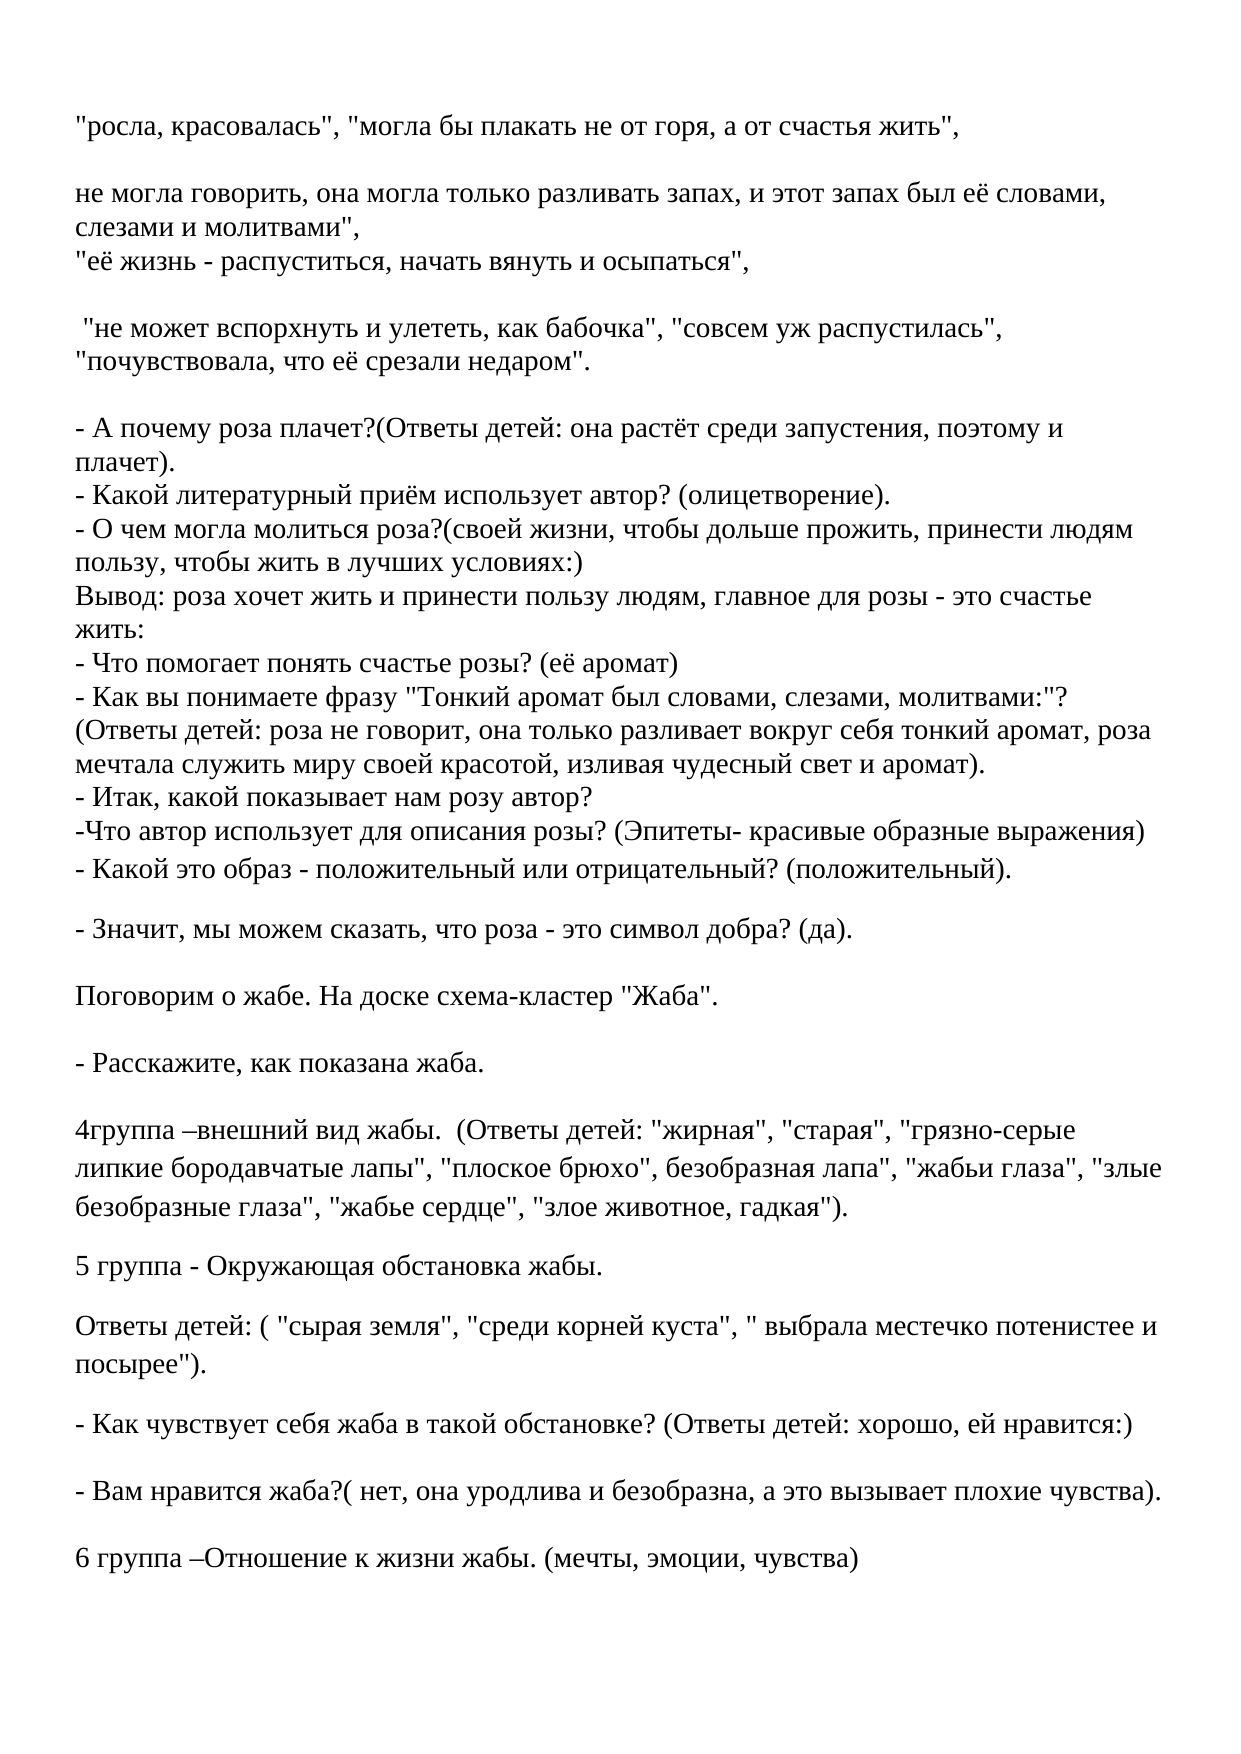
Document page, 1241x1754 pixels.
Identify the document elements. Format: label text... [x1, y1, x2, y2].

text - Как чувствует себя жаба в такой обстановке? (Ответы детей: хорошо, ей нравится:) [75, 1406, 1165, 1439]
text - Какой литературный приём использует автор? (олицетворение). [75, 477, 1165, 511]
text -Что автор использует для описания розы? (Эпитеты- красивые образные выражения) - Какой это образ - положительный или отрицательный? (положительный). [75, 813, 1165, 885]
text - Что помогает понять счастье розы? (её аромат) [75, 645, 1165, 679]
text Ответы детей: ( "сырая земля", "среди корней куста", " выбрала местечко потенистее и посырее"). [75, 1308, 1165, 1380]
text - Как вы понимаете фразу "Тонкий аромат был словами, слезами, молитвами:"? [75, 679, 1165, 712]
text 6 группа –Отношение к жизни жабы. (мечты, эмоции, чувства) [75, 1540, 1165, 1573]
text (Ответы детей: роза не говорит, она только разливает вокруг себя тонкий аромат, роза мечтала служить миру своей красотой, изливая чудесный свет и аромат). [75, 712, 1165, 779]
text - Расскажите, как показана жаба. [75, 1045, 1165, 1078]
text 5 группа - Окружающая обстановка жабы. [75, 1248, 1165, 1282]
text - А почему роза плачет?(Ответы детей: она растёт среди запустения, поэтому и плачет). [75, 410, 1165, 477]
text "не может вспорхнуть и улететь, как бабочка", "совсем уж распустилась", "почувствовала, что её срезали недаром". [75, 310, 1165, 377]
text "росла, красовалась", "могла бы плакать не от горя, а от счастья жить", [75, 108, 1165, 142]
text Вывод: роза хочет жить и принести пользу людям, главное для розы - это счастье жить: [75, 578, 1165, 645]
text Поговорим о жабе. На доске схема-кластер "Жаба". [75, 978, 1165, 1011]
text - Вам нравится жаба?( нет, она уродлива и безобразна, а это вызывает плохие чувства). [75, 1473, 1165, 1506]
text не могла говорить, она могла только разливать запах, и этот запах был её словами, слезами и молитвами", [75, 176, 1165, 243]
text - Итак, какой показывает нам розу автор? [75, 779, 1165, 813]
text 4группа –внешний вид жабы. (Ответы детей: "жирная", "старая", "грязно-серые липкие бородавчатые лапы", "плоское брюхо", безобразная лапа", "жабьи глаза", "злые безобразные глаза", "жабье сердце", "злое животное, гадкая"). [75, 1112, 1165, 1223]
text "её жизнь - распуститься, начать вянуть и осыпаться", [75, 243, 1165, 276]
text - О чем могла молиться роза?(своей жизни, чтобы дольше прожить, принести людям пользу, чтобы жить в лучших условиях:) [75, 511, 1165, 578]
text - Значит, мы можем сказать, что роза - это символ добра? (да). [75, 911, 1165, 944]
